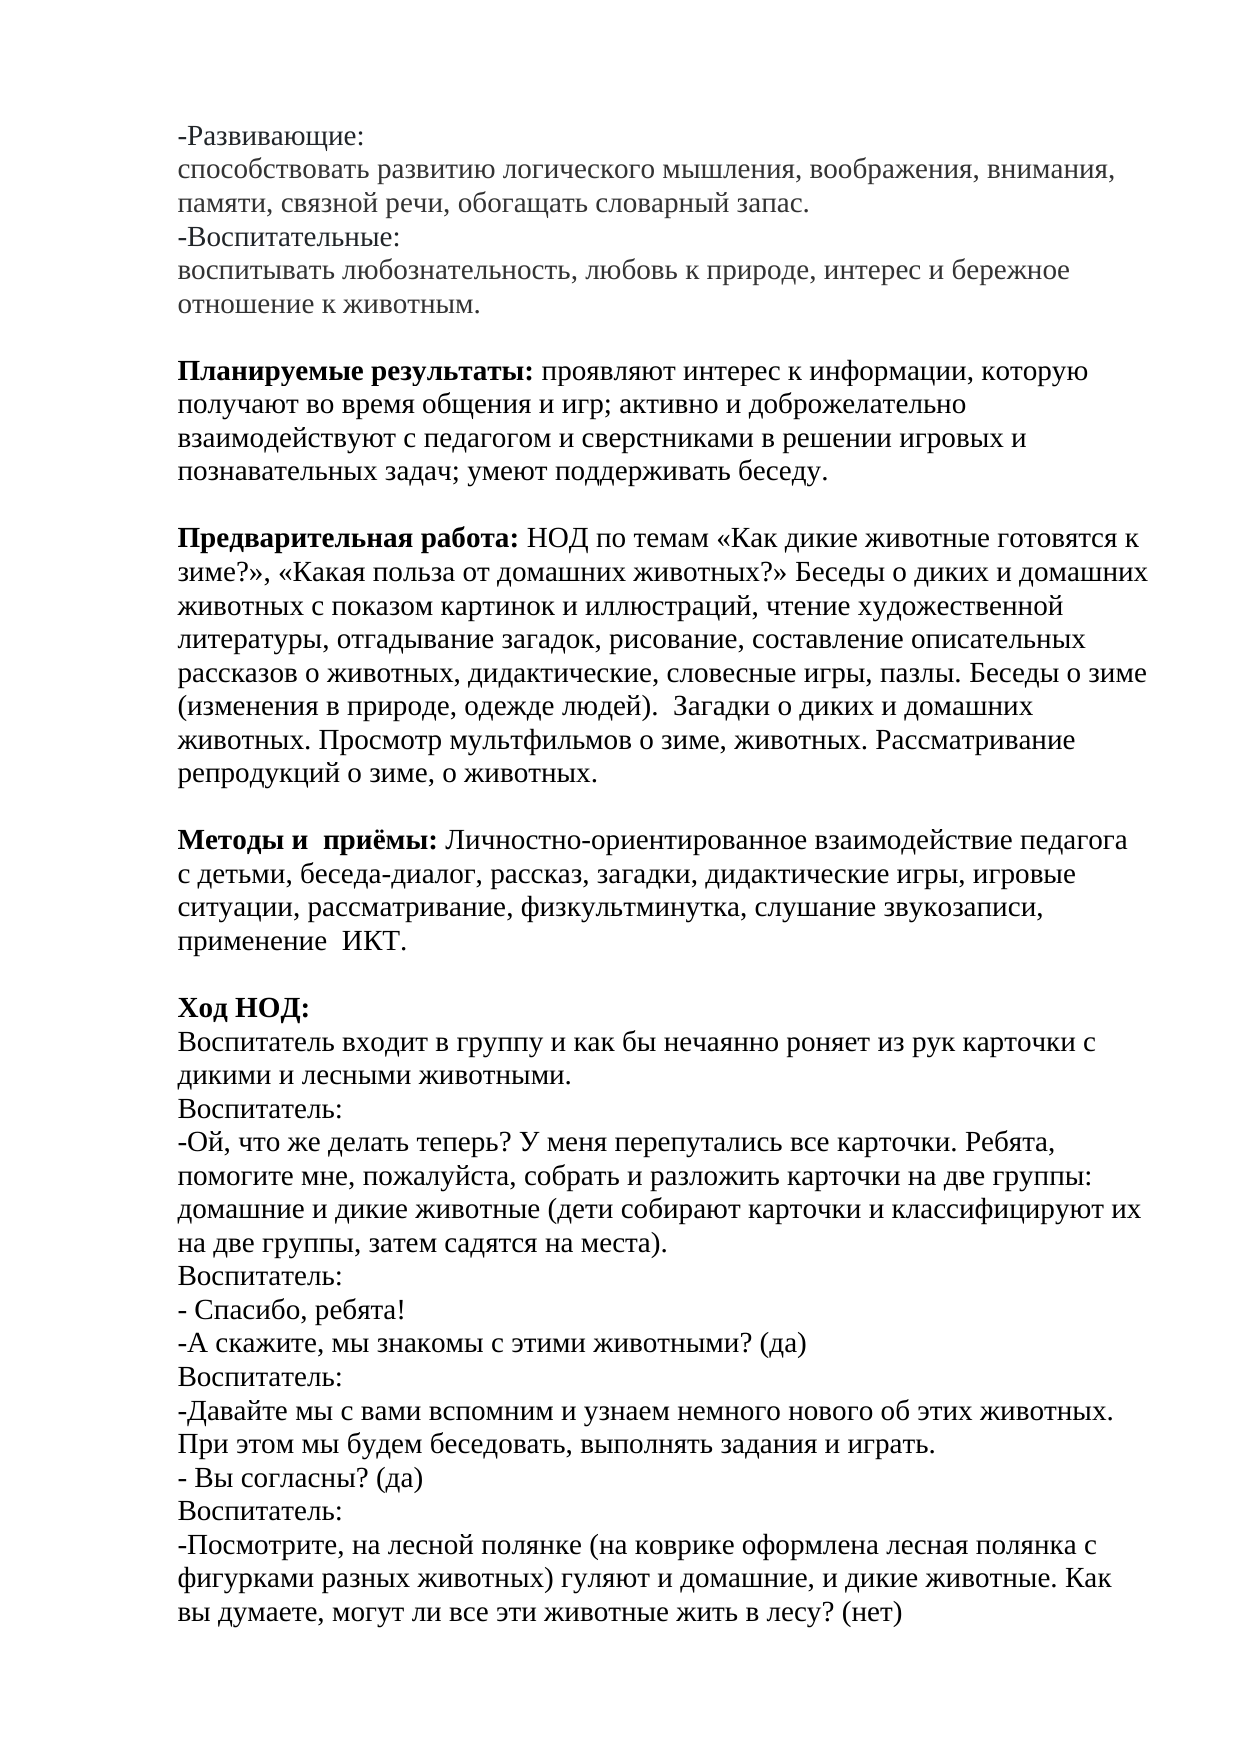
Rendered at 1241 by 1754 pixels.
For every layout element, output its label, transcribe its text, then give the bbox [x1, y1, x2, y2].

text Ход НОД: [177, 990, 1152, 1024]
text -Ой, что же делать теперь? У меня перепутались все карточки. Ребята, помогите мне, пожалуйста, собрать и разложить карточки на две группы: домашние и дикие животные (дети собирают карточки и классифицируют их на две группы, затем садятся на места). [177, 1124, 1152, 1258]
text Предварительная работа: НОД по темам «Как дикие животные готовятся к зиме?», «Какая польза от домашних животных?» Беседы о диких и домашних животных с показом картинок и иллюстраций, чтение художественной литературы, отгадывание загадок, рисование, составление описательных рассказов о животных, дидактические, словесные игры, пазлы. Беседы о зиме (изменения в природе, одежде людей). Загадки о диких и домашних животных. Просмотр мультфильмов о зиме, животных. Рассматривание репродукций о зиме, о животных. [177, 487, 1152, 789]
text Планируемые результаты: проявляют интерес к информации, которую получают во время общения и игр; активно и доброжелательно взаимодействуют с педагогом и сверстниками в решении игровых и познавательных задач; умеют поддерживать беседу. [177, 353, 1152, 487]
text -А скажите, мы знакомы с этими животными? (да) [177, 1326, 1152, 1359]
text -Давайте мы с вами вспомним и узнаем немного нового об этих животных. При этом мы будем беседовать, выполнять задания и играть. [177, 1393, 1152, 1460]
text Воспитатель: [177, 1258, 1152, 1292]
text -Воспитательные: [177, 219, 1152, 252]
text Воспитатель входит в группу и как бы нечаянно роняет из рук карточки с дикими и лесными животными. [177, 1024, 1152, 1091]
text воспитывать любознательность, любовь к природе, интерес и бережное отношение к животным. [177, 252, 1152, 319]
text Воспитатель: [177, 1359, 1152, 1393]
text -Посмотрите, на лесной полянке (на коврике оформлена лесная полянка с фигурками разных животных) гуляют и домашние, и дикие животные. Как вы думаете, могут ли все эти животные жить в лесу? (нет) [177, 1527, 1152, 1627]
text Методы и приёмы: Личностно-ориентированное взаимодействие педагога с детьми, беседа-диалог, рассказ, загадки, дидактические игры, игровые ситуации, рассматривание, физкультминутка, слушание звукозаписи, применение ИКТ. [177, 822, 1152, 957]
text - Вы согласны? (да) [177, 1460, 1152, 1493]
text - Спасибо, ребята! [177, 1292, 1152, 1326]
text -Развивающие: [177, 118, 1152, 152]
text Воспитатель: [177, 1493, 1152, 1527]
text способствовать развитию логического мышления, воображения, внимания, памяти, связной речи, обогащать словарный запас. [177, 152, 1152, 219]
text Воспитатель: [177, 1091, 1152, 1124]
